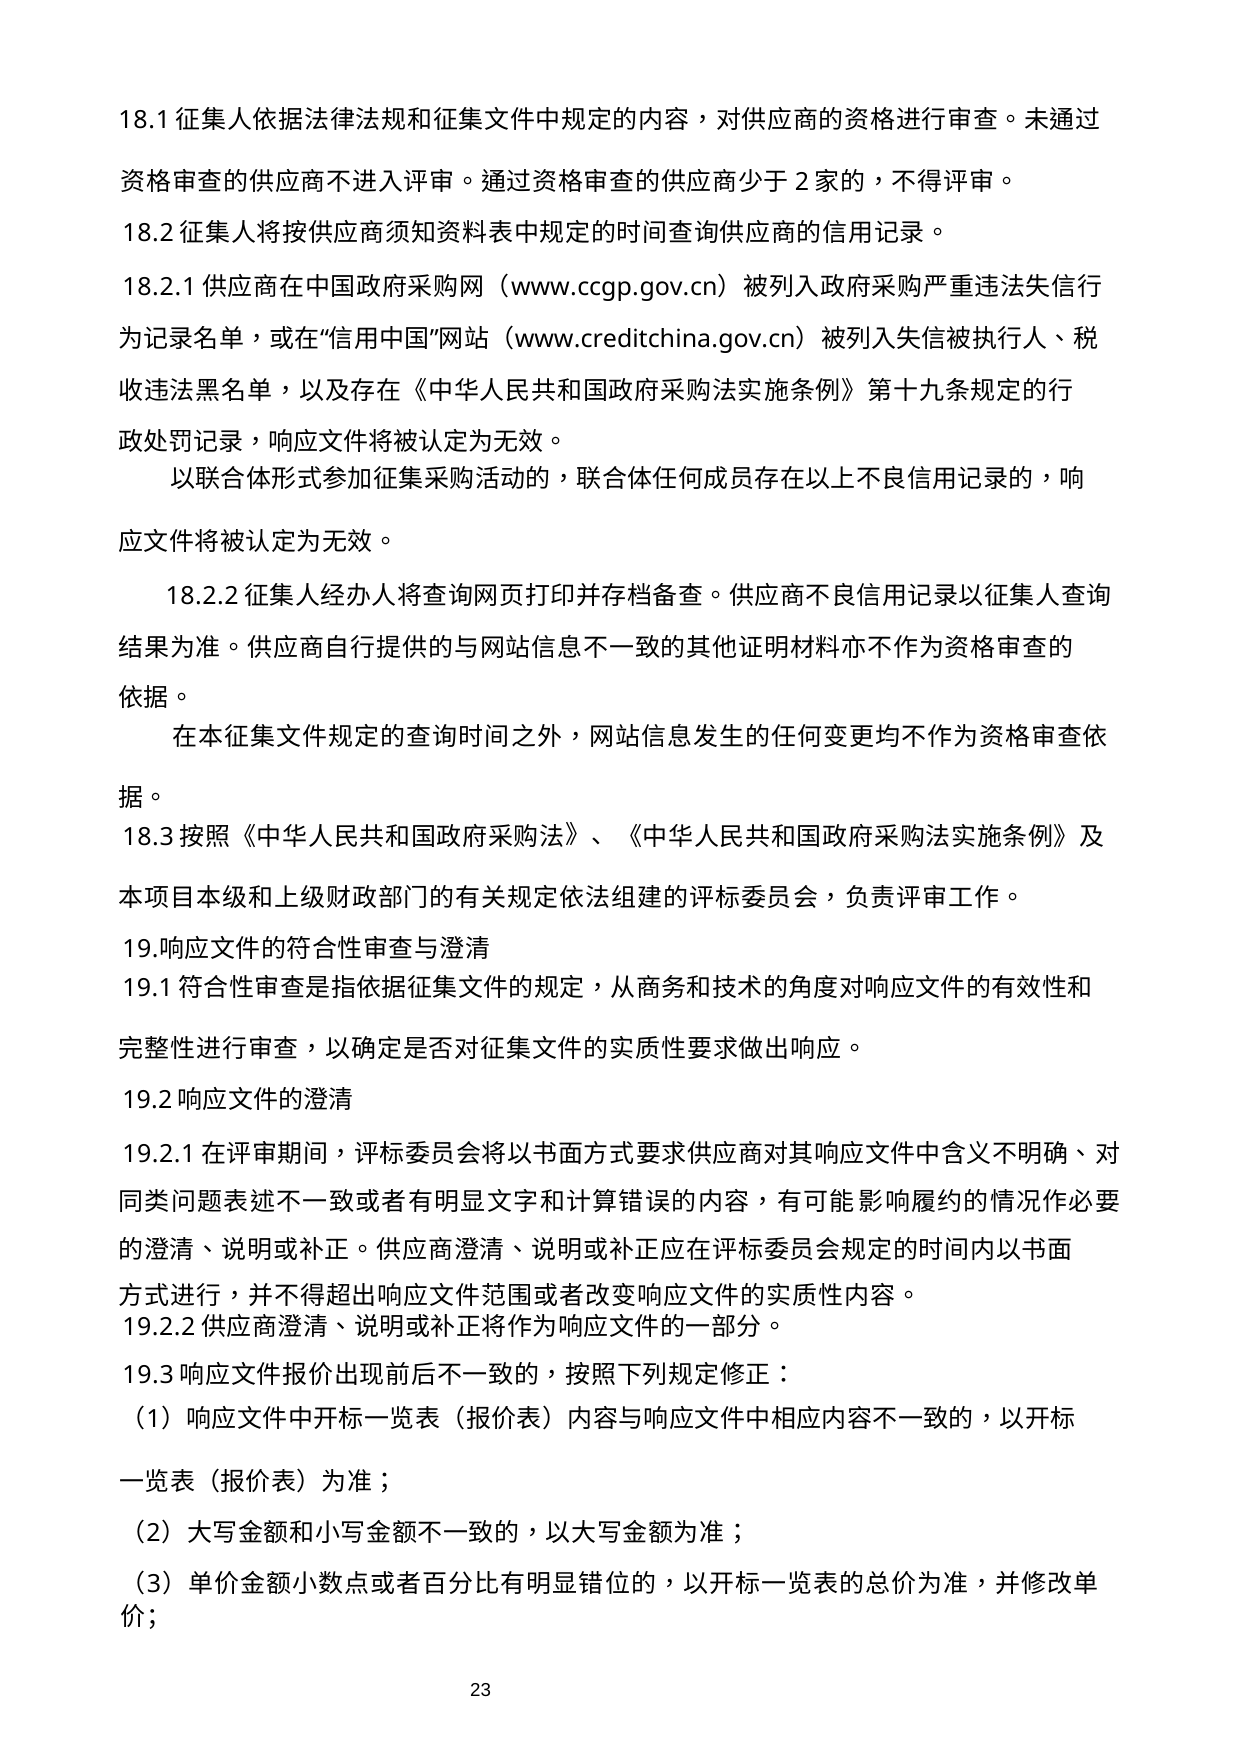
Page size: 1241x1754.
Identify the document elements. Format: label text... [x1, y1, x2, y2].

text 19.2响应文件的澄清 [122, 1083, 1122, 1115]
text 完整性进行审查，以确定是否对征集文件的实质性要求做出响应。 [119, 1032, 1122, 1063]
text 18.1征集人依据法律法规和征集文件中规定的内容，对供应商的资格进行审查。未通过 [118, 114, 1122, 164]
text （1）响应文件中开标一览表（报价表）内容与响应文件中相应内容不一致的，以开标 [121, 1414, 1122, 1464]
text 19.1符合性审查是指依据征集文件的规定，从商务和技术的角度对响应文件的有效性和 [122, 981, 1122, 1032]
text 依据。 [119, 681, 1122, 713]
text 19.3响应文件报价出现前后不一致的，按照下列规定修正： [122, 1358, 1122, 1389]
text 政处罚记录，响应文件将被认定为无效。 [118, 425, 1122, 457]
text 19.响应文件的符合性审查与澄清 [122, 932, 1122, 964]
text 以联合体形式参加征集采购活动的，联合体任何成员存在以上不良信用记录的，响 [118, 474, 1121, 524]
text 18.2征集人将按供应商须知资料表中规定的时间查询供应商的信用记录。 [122, 216, 1122, 248]
text 18.3按照《中华人民共和国政府采购法》、《中华人民共和国政府采购法实施条例》及 [122, 830, 1122, 881]
text （3）单价金额小数点或者百分比有明显错位的，以开标一览表的总价为准，并修改单价； [121, 1566, 1122, 1633]
text 据。 [118, 781, 1122, 813]
text 方式进行，并不得超出响应文件范围或者改变响应文件的实质性内容。 [118, 1279, 1122, 1311]
text 本项目本级和上级财政部门的有关规定依法组建的评标委员会，负责评审工作。 [118, 881, 1122, 913]
text 18.2.1供应商在中国政府采购网（www.ccgp.gov.cn）被列入政府采购严重违法失信行为记录名单，或在“信用中国”网站（www.creditchina.gov.cn）被列入失信被执行人、税收违法黑名单，以及存在《中华人民共和国政府采购法实施条例》第十九条规定的行 [118, 268, 1122, 407]
text 19.2.1在评审期间，评标委员会将以书面方式要求供应商对其响应文件中含义不明确、对同类问题表述不一致或者有明显文字和计算错误的内容，有可能影响履约的情况作必要的澄清、说明或补正。供应商澄清、说明或补正应在评标委员会规定的时间内以书面 [118, 1136, 1121, 1265]
text 一览表（报价表）为准； [119, 1464, 1122, 1496]
text 资格审查的供应商不进入评审。通过资格审查的供应商少于2家的，不得评审。 [121, 164, 1122, 196]
text 18.2.2征集人经办人将查询网页打印并存档备查。供应商不良信用记录以征集人查询结果为准。供应商自行提供的与网站信息不一致的其他证明材料亦不作为资格审查的 [118, 578, 1118, 663]
text 应文件将被认定为无效。 [118, 524, 1122, 556]
text 19.2.2供应商澄清、说明或补正将作为响应文件的一部分。 [122, 1319, 1122, 1357]
text （2）大写金额和小写金额不一致的，以大写金额为准； [121, 1516, 1122, 1548]
text 在本征集文件规定的查询时间之外，网站信息发生的任何变更均不作为资格审查依 [118, 731, 1117, 781]
